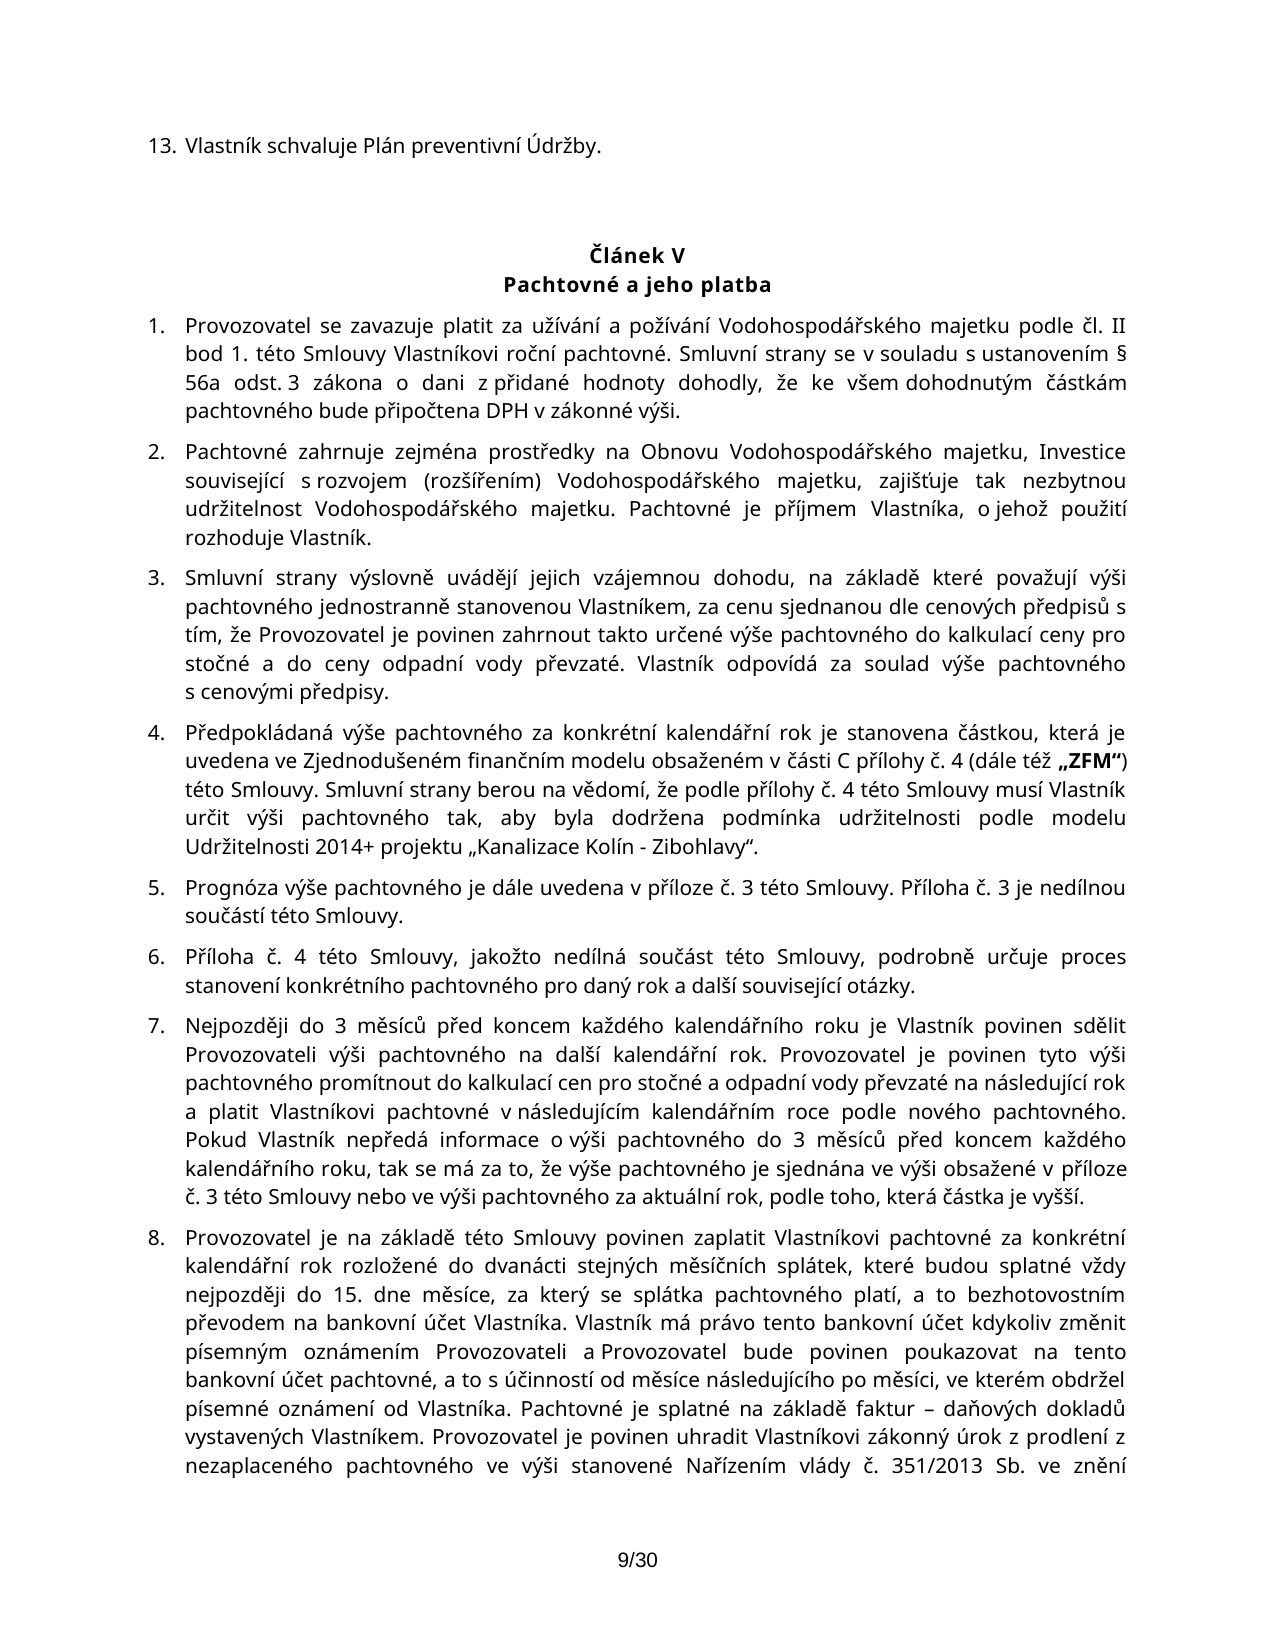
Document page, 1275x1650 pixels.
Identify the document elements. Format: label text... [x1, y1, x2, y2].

list Vlastník schvaluje Plán preventivní Údržby. [148, 131, 1127, 160]
list Předpokládaná výše pachtovného za konkrétní kalendářní rok je stanovena částkou, která je uvedena ve Zjednodušeném finančním modelu obsaženém v části C přílohy č. 4 (dále též „ZFM“) této Smlouvy. Smluvní strany berou na vědomí, že podle přílohy č. 4 této Smlouvy musí Vlastník určit výši pachtovného tak, aby byla dodržena podmínka udržitelnosti podle modelu Udržitelnosti 2014+ projektu „Kanalizace Kolín - Zibohlavy“. [148, 718, 1127, 860]
list Příloha č. 4 této Smlouvy, jakožto nedílná součást této Smlouvy, podrobně určuje proces stanovení konkrétního pachtovného pro daný rok a další související otázky. [148, 942, 1127, 999]
list Provozovatel se zavazuje platit za užívání a požívání Vodohospodářského majetku podle čl. II bod 1. této Smlouvy Vlastníkovi roční pachtovné. Smluvní strany se v souladu s ustanovením § 56a odst. 3 zákona o dani z přidané hodnoty dohodly, že ke všem dohodnutým částkám pachtovného bude připočtena DPH v zákonné výši. [148, 311, 1127, 425]
list Pachtovné zahrnuje zejména prostředky na Obnovu Vodohospodářského majetku, Investice související s rozvojem (rozšířením) Vodohospodářského majetku, zajišťuje tak nezbytnou udržitelnost Vodohospodářského majetku. Pachtovné je příjmem Vlastníka, o jehož použití rozhoduje Vlastník. [148, 437, 1127, 551]
list Nejpozději do 3 měsíců před koncem každého kalendářního roku je Vlastník povinen sdělit Provozovateli výši pachtovného na další kalendářní rok. Provozovatel je povinen tyto výši pachtovného promítnout do kalkulací cen pro stočné a odpadní vody převzaté na následující rok a platit Vlastníkovi pachtovné v následujícím kalendářním roce podle nového pachtovného. Pokud Vlastník nepředá informace o výši pachtovného do 3 měsíců před koncem každého kalendářního roku, tak se má za to, že výše pachtovného je sjednána ve výši obsažené v příloze č. 3 této Smlouvy nebo ve výši pachtovného za aktuální rok, podle toho, která částka je vyšší. [148, 1012, 1127, 1211]
subtitle Článek V Pachtovné a jeho platba [148, 242, 1127, 298]
list Smluvní strany výslovně uvádějí jejich vzájemnou dohodu, na základě které považují výši pachtovného jednostranně stanovenou Vlastníkem, za cenu sjednanou dle cenových předpisů s tím, že Provozovatel je povinen zahrnout takto určené výše pachtovného do kalkulací ceny pro stočné a do ceny odpadní vody převzaté. Vlastník odpovídá za soulad výše pachtovného s cenovými předpisy. [148, 563, 1127, 706]
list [148, 1223, 1127, 1479]
list Prognóza výše pachtovného je dále uvedena v příloze č. 3 této Smlouvy. Příloha č. 3 je nedílnou součástí této Smlouvy. [148, 873, 1127, 930]
